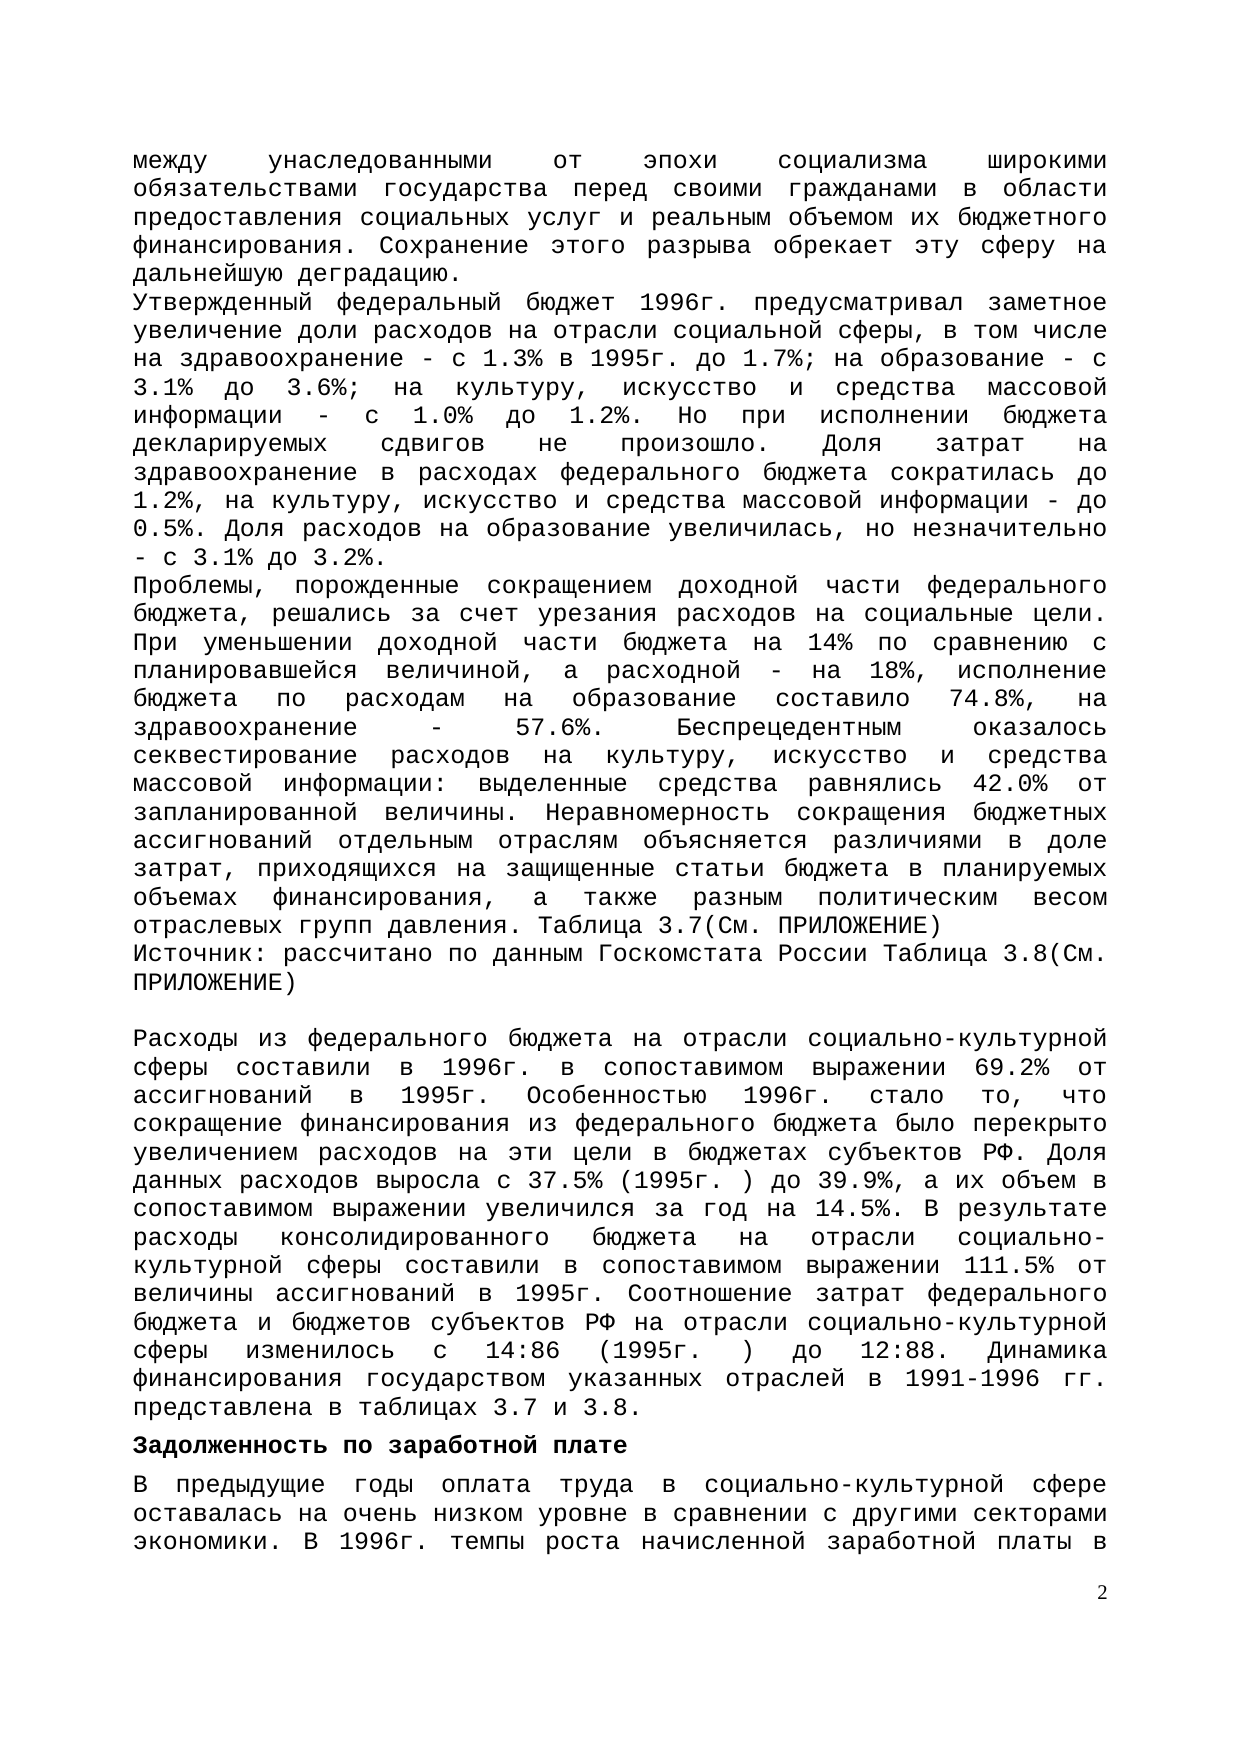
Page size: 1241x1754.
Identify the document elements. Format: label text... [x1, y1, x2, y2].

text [133, 1472, 1108, 1557]
text Проблемы, порожденные сокращением доходной части федерального бюджета, решались за счет урезания расходов на социальные цели. При уменьшении доходной части бюджета на 14% по сравнению с планировавшейся величиной, а расходной - на 18%, исполнение бюджета по расходам на образование составило 74.8%, на здравоохранение - 57.6%. Беспрецедентным оказалось секвестирование расходов на культуру, искусство и средства массовой информации: выделенные средства равнялись 42.0% от запланированной величины. Неравномерность сокращения бюджетных ассигнований отдельным отраслям объясняется различиями в доле затрат, приходящихся на защищенные статьи бюджета в планируемых объемах финансирования, а также разным политическим весом отраслевых групп давления. Таблица 3.7(См. ПРИЛОЖЕНИЕ) [133, 573, 1108, 941]
text Источник: рассчитано по данным Госкомстата России Таблица 3.8(См. ПРИЛОЖЕНИЕ) [133, 941, 1108, 998]
text Задолженность по заработной плате [133, 1433, 1108, 1461]
text Расходы из федерального бюджета на отрасли социально-культурной сферы составили в 1996г. в сопоставимом выражении 69.2% от ассигнований в 1995г. Особенностью 1996г. стало то, что сокращение финансирования из федерального бюджета было перекрыто увеличением расходов на эти цели в бюджетах субъектов РФ. Доля данных расходов выросла с 37.5% (1995г. ) до 39.9%, а их объем в сопоставимом выражении увеличился за год на 14.5%. В результате расходы консолидированного бюджета на отрасли социально-культурной сферы составили в сопоставимом выражении 111.5% от величины ассигнований в 1995г. Соотношение затрат федерального бюджета и бюджетов субъектов РФ на отрасли социально-культурной сферы изменилось с 14:86 (1995г. ) до 12:88. Динамика финансирования государством указанных отраслей в 1991-1996 гг. представлена в таблицах 3.7 и 3.8. [133, 1026, 1108, 1423]
text Утвержденный федеральный бюджет 1996г. предусматривал заметное увеличение доли расходов на отрасли социальной сферы, в том числе на здравоохранение - с 1.3% в 1995г. до 1.7%; на образование - с 3.1% до 3.6%; на культуру, искусство и средства массовой информации - с 1.0% до 1.2%. Но при исполнении бюджета декларируемых сдвигов не произошло. Доля затрат на здравоохранение в расходах федерального бюджета сократилась до 1.2%, на культуру, искусство и средства массовой информации - до 0.5%. Доля расходов на образование увеличилась, но незначительно - с 3.1% до 3.2%. [133, 289, 1108, 573]
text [133, 148, 1108, 289]
